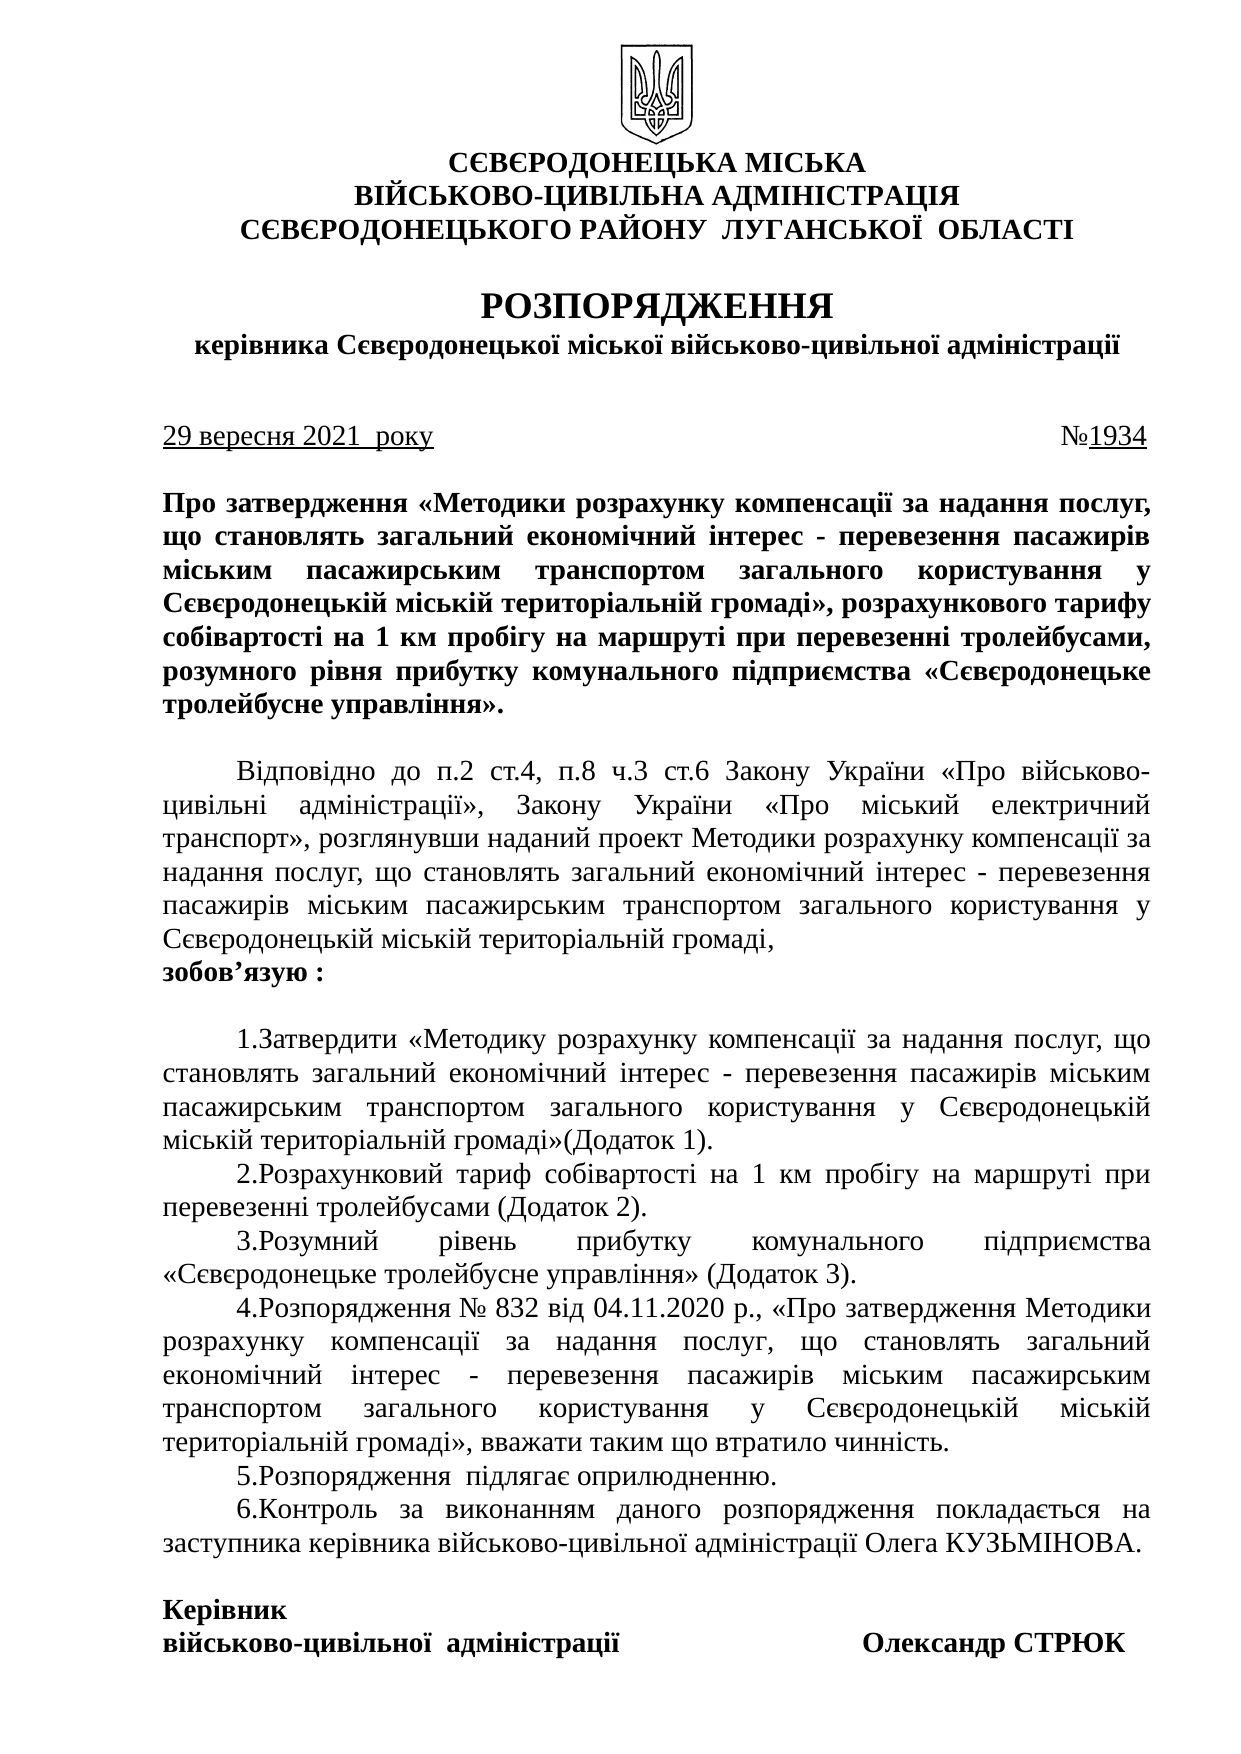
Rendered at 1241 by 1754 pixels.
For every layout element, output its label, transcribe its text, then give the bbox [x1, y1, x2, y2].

text 6.Контроль за виконанням даного розпорядження покладається на заступника керівника військово-цивільної адміністрації Олега КУЗЬМІНОВА. [162, 1491, 1152, 1558]
text 1.Затвердити «Методику розрахунку компенсації за надання послуг, що становлять загальний економічний інтерес - перевезення пасажирів міським пасажирським транспортом загального користування у Сєвєродонецькій міській територіальній громаді»(Додаток 1). [162, 1022, 1152, 1156]
title РОЗПОРЯДЖЕННЯ [162, 284, 1152, 327]
text керівника Сєвєродонецької міської військово-цивільної адміністрації [162, 327, 1152, 360]
text 5.Розпорядження підлягає оприлюдненню. [162, 1458, 1160, 1491]
text СЄВЄРОДОНЕЦЬКОГО РАЙОНУ ЛУГАНСЬКОЇ ОБЛАСТІ [162, 212, 1152, 245]
text 2.Розрахунковий тариф собівартості на 1 км пробігу на маршруті при перевезенні тролейбусами (Додаток 2). [162, 1156, 1152, 1223]
text Керівник [162, 1592, 1152, 1625]
text 29 вересня 2021 року №1934 [162, 418, 1152, 451]
text Про затвердження «Методики розрахунку компенсації за надання послуг, що становлять загальний економічний інтерес - перевезення пасажирів міським пасажирським транспортом загального користування у Сєвєродонецькій міській територіальній громаді», розрахункового тарифу собівартості на 1 км пробігу на маршруті при перевезенні тролейбусами, розумного рівня прибутку комунального підприємства «Сєвєродонецьке тролейбусне управління». [162, 485, 1152, 720]
text Відповідно до п.2 ст.4, п.8 ч.3 ст.6 Закону України «Про військово-цивільні адміністрації», Закону України «Про міський електричний транспорт», розглянувши наданий проект Методики розрахунку компенсації за надання послуг, що становлять загальний економічний інтерес - перевезення пасажирів міським пасажирським транспортом загального користування у Сєвєродонецькій міській територіальній громаді, [162, 753, 1152, 954]
text військово-цивільної адміністрації Олександр СТРЮК [162, 1625, 1152, 1659]
text 4.Розпорядження № 832 від 04.11.2020 р., «Про затвердження Методики розрахунку компенсації за надання послуг, що становлять загальний економічний інтерес - перевезення пасажирів міським пасажирським транспортом загального користування у Сєвєродонецькій міській територіальній громаді», вважати таким що втратило чинність. [162, 1290, 1152, 1458]
text ВІЙСЬКОВО-ЦИВІЛЬНА АДМІНІСТРАЦІЯ [162, 178, 1152, 212]
text СЄВЄРОДОНЕЦЬКА МІСЬКА [162, 145, 1152, 178]
text зобов’язую : [162, 954, 1152, 988]
text 3.Розумний рівень прибутку комунального підприємства «Сєвєродонецьке тролейбусне управління» (Додаток 3). [162, 1223, 1152, 1290]
